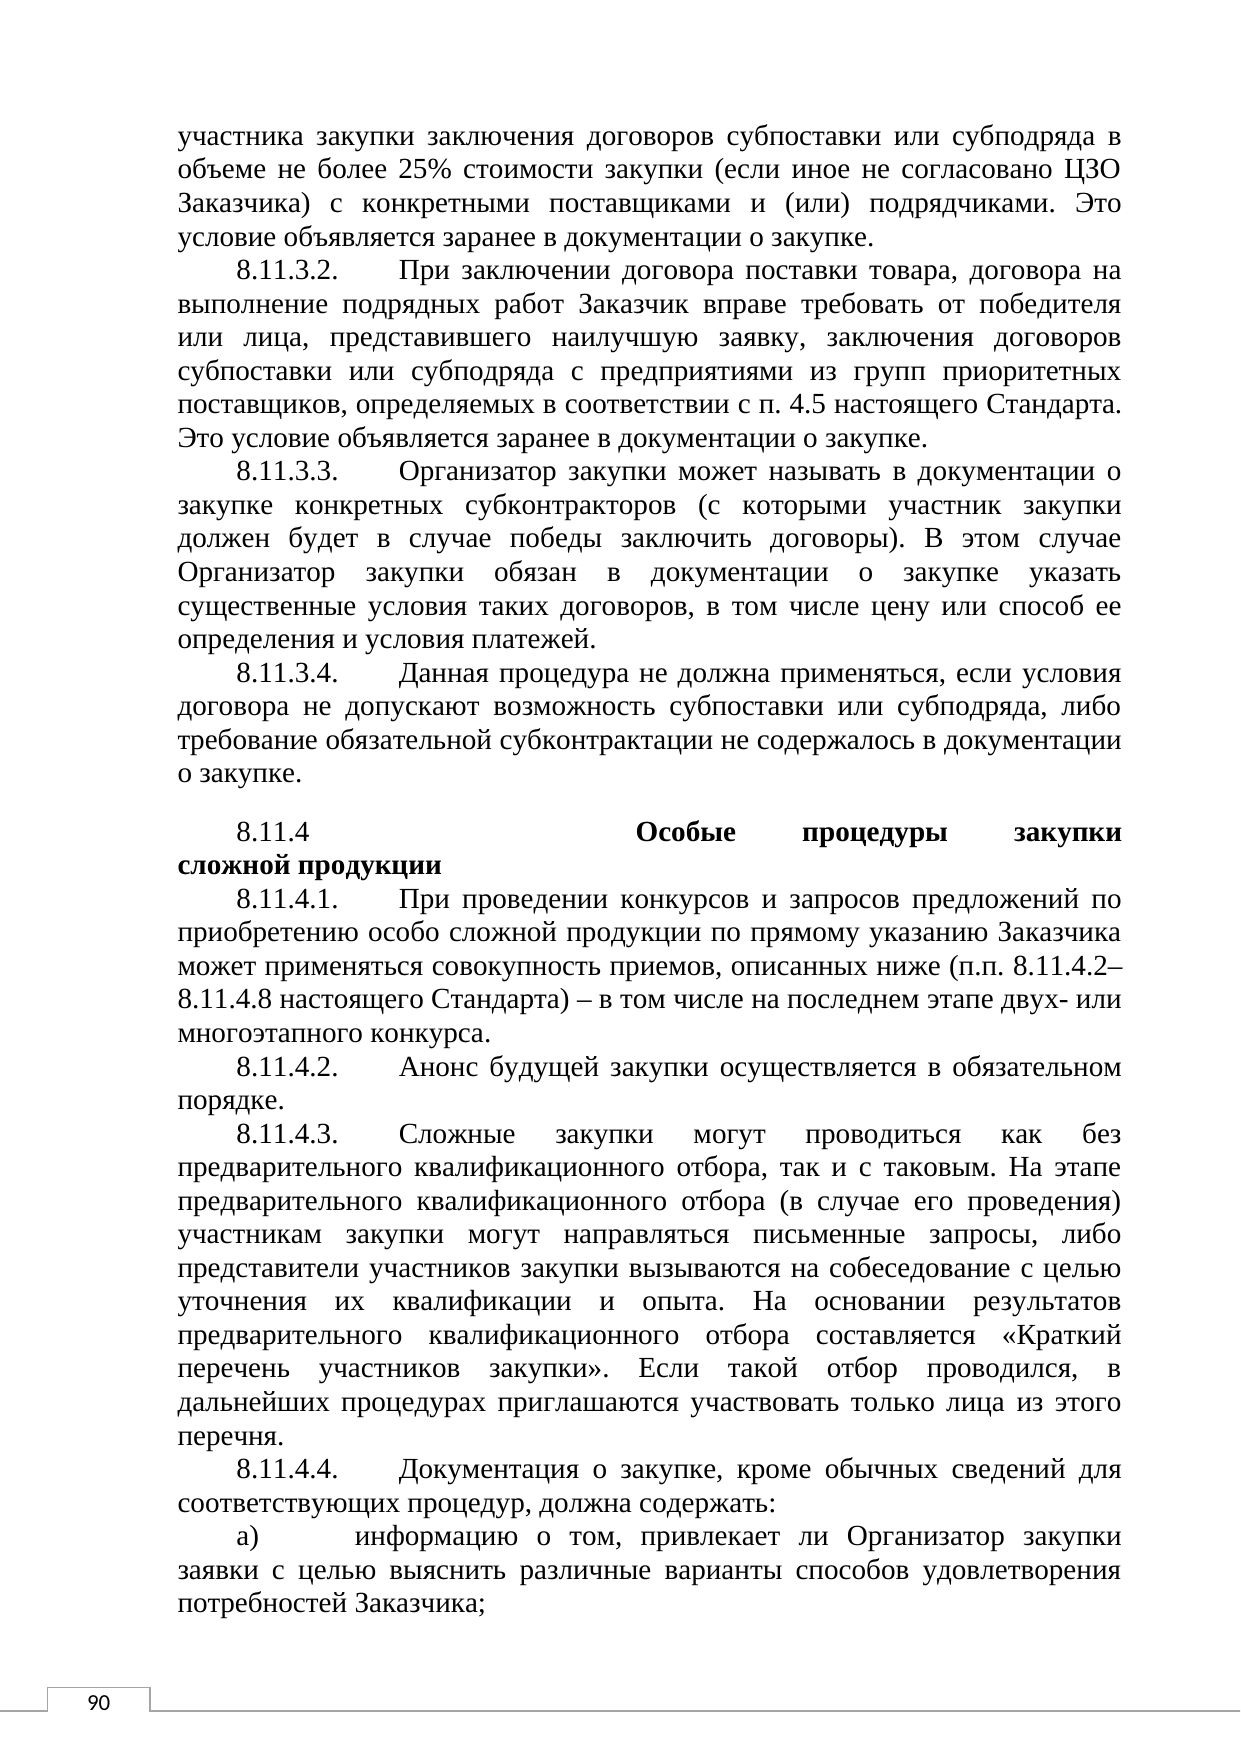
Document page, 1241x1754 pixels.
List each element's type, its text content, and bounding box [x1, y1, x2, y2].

list Сложные закупки могут проводиться как без предварительного квалификационного отбора, так и с таковым. На этапе предварительного квалификационного отбора (в случае его проведения) участникам закупки могут направляться письменные запросы, либо представители участников закупки вызываются на собеседование с целью уточнения их квалификации и опыта. На основании результатов предварительного квалификационного отбора составляется «Краткий перечень участников закупки». Если такой отбор проводился, в дальнейших процедурах приглашаются участвовать только лица из этого перечня. [177, 1116, 1122, 1451]
list Документация о закупке, кроме обычных сведений для соответствующих процедур, должна содержать: [177, 1451, 1122, 1518]
list Организатор закупки может называть в документации о закупке конкретных субконтракторов (с которыми участник закупки должен будет в случае победы заключить договоры). В этом случае Организатор закупки обязан в документации о закупке указать существенные условия таких договоров, в том числе цену или способ ее определения и условия платежей. [177, 453, 1122, 655]
text информацию о том, привлекает ли Организатор закупки заявки с целью выяснить различные варианты способов удовлетворения потребностей Заказчика; [177, 1518, 1122, 1619]
list При проведении конкурсов и запросов предложений по приобретению особо сложной продукции по прямому указанию Заказчика может применяться совокупность приемов, описанных ниже (п.п. 8.11.4.2–8.11.4.8 настоящего Стандарта) – в том числе на последнем этапе двух- или многоэтапного конкурса. [177, 881, 1122, 1049]
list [177, 118, 1122, 252]
text Особые процедуры закупки сложной продукции [177, 814, 1122, 881]
list При заключении договора поставки товара, договора на выполнение подрядных работ Заказчик вправе требовать от победителя или лица, представившего наилучшую заявку, заключения договоров субпоставки или субподряда с предприятиями из групп приоритетных поставщиков, определяемых в соответствии с п. 4.5 настоящего Стандарта. Это условие объявляется заранее в документации о закупке. [177, 252, 1122, 453]
list Анонс будущей закупки осуществляется в обязательном порядке. [177, 1049, 1122, 1116]
list Данная процедура не должна применяться, если условия договора не допускают возможность субпоставки или субподряда, либо требование обязательной субконтрактации не содержалось в документации о закупке. [177, 655, 1122, 789]
